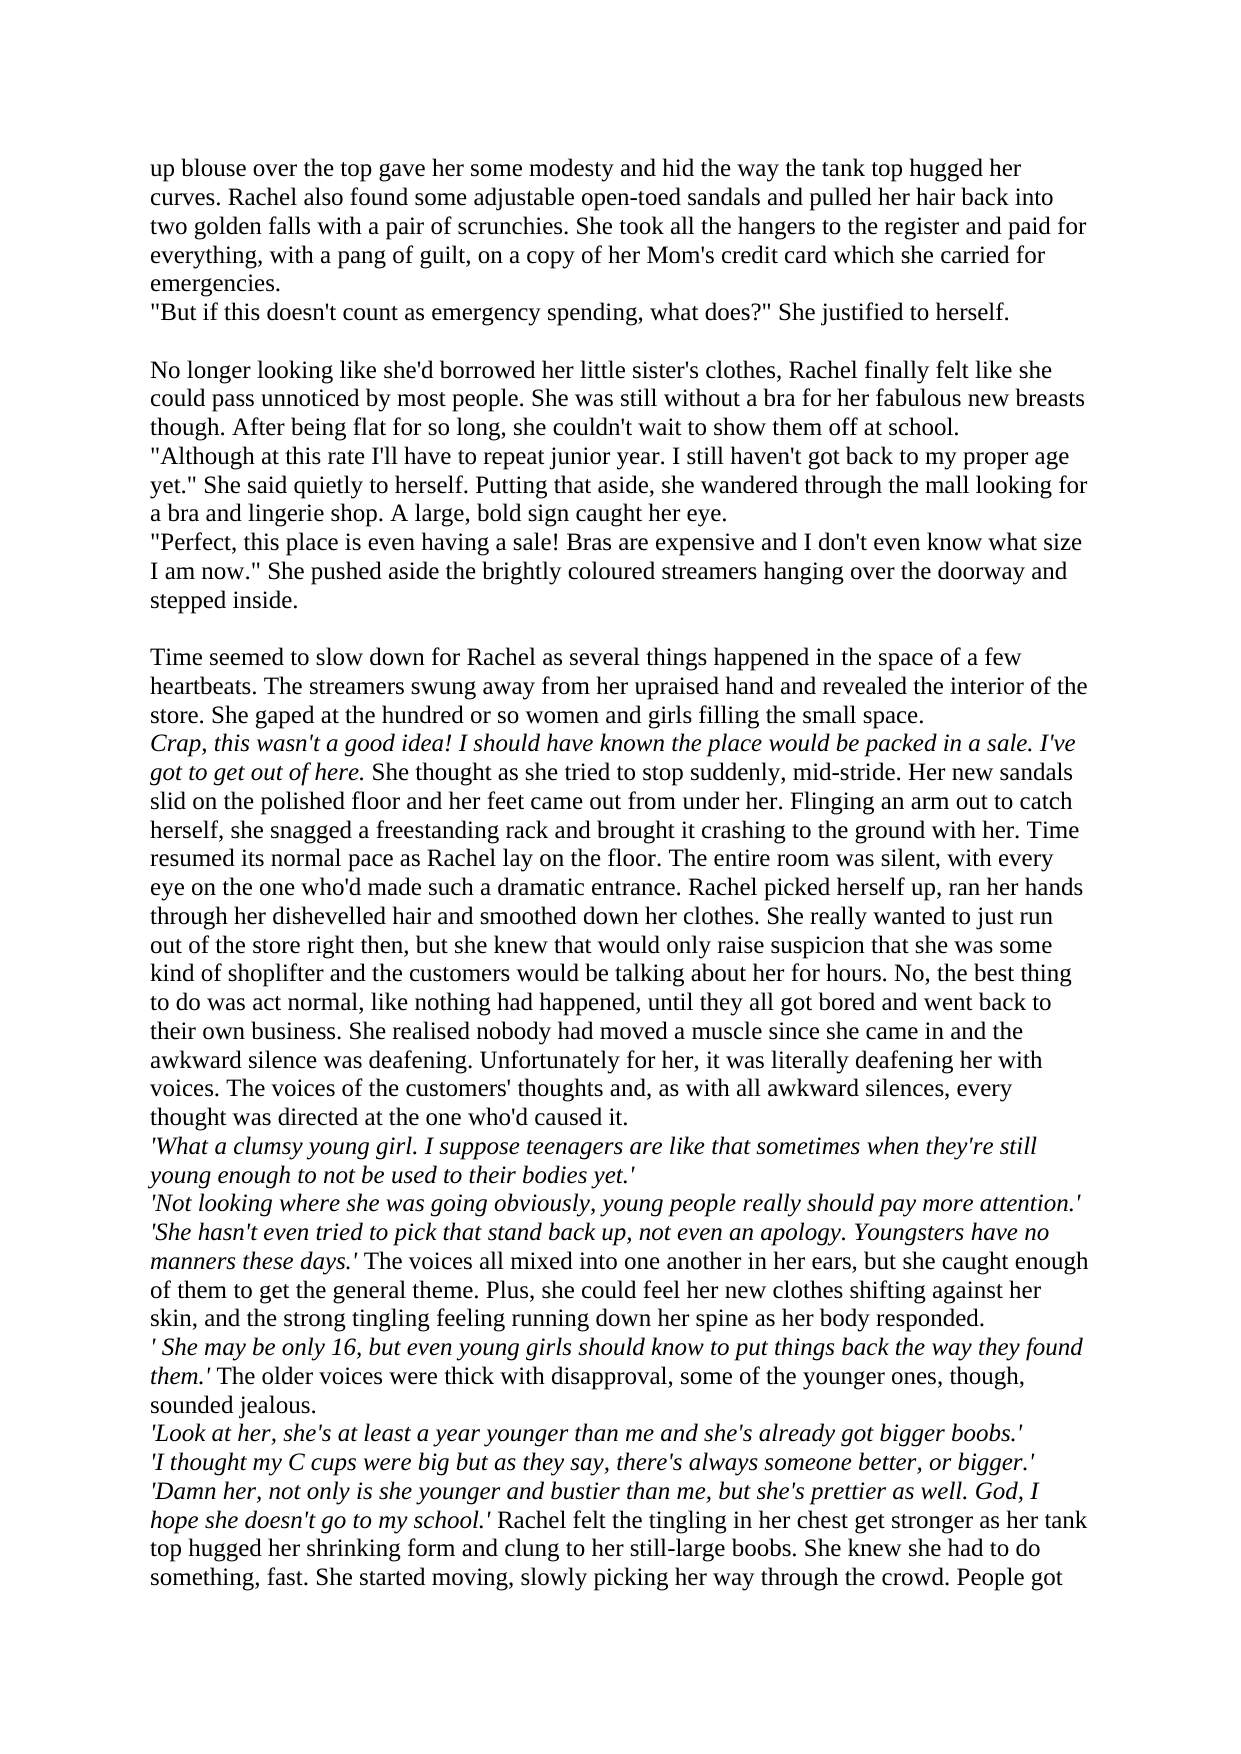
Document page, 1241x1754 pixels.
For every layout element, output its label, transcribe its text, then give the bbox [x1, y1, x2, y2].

text 'I thought my C cups were big but as they say, there's always someone better, or bigger.' [150, 1447, 1090, 1476]
text 'She hasn't even tried to pick that stand back up, not even an apology. Youngsters have no manners these days.' The voices all mixed into one another in her ears, but she caught enough of them to get the general theme. Plus, she could feel her new clothes shifting against her skin, and the strong tingling feeling running down her spine as her body responded. [150, 1217, 1090, 1332]
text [150, 153, 1090, 297]
text ' She may be only 16, but even young girls should know to put things back the way they found them.' The older voices were thick with disapproval, some of the younger ones, though, sounded jealous. [150, 1332, 1090, 1418]
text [150, 1476, 1090, 1591]
text 'What a clumsy young girl. I suppose teenagers are like that sometimes when they're still young enough to not be used to their bodies yet.' [150, 1131, 1090, 1188]
text No longer looking like she'd borrowed her little sister's clothes, Rachel finally felt like she could pass unnoticed by most people. She was still without a bra for her fabulous new breasts though. After being flat for so long, she couldn't wait to show them off at school. [150, 355, 1090, 441]
text "But if this doesn't count as emergency spending, what does?" She justified to herself. [150, 297, 1090, 326]
text "Perfect, this place is even having a sale! Bras are expensive and I don't even know what size I am now." She pushed aside the brightly coloured streamers hanging over the doorway and stepped inside. [150, 527, 1090, 613]
text "Although at this rate I'll have to repeat junior year. I still haven't got back to my proper age yet." She said quietly to herself. Putting that aside, she wandered through the mall looking for a bra and lingerie shop. A large, bold sign caught her eye. [150, 441, 1090, 527]
text 'Look at her, she's at least a year younger than me and she's already got bigger boobs.' [150, 1418, 1090, 1447]
text Time seemed to slow down for Rachel as several things happened in the space of a few heartbeats. The streamers swung away from her upraised hand and revealed the interior of the store. She gaped at the hundred or so women and girls filling the small space. [150, 642, 1090, 728]
text 'Not looking where she was going obviously, young people really should pay more attention.' [150, 1188, 1090, 1217]
text Crap, this wasn't a good idea! I should have known the place would be packed in a sale. I've got to get out of here. She thought as she tried to stop suddenly, mid-stride. Her new sandals slid on the polished floor and her feet came out from under her. Flinging an arm out to catch herself, she snagged a freestanding rack and brought it crashing to the ground with her. Time resumed its normal pace as Rachel lay on the floor. The entire room was silent, with every eye on the one who'd made such a dramatic entrance. Rachel picked herself up, ran her hands through her dishevelled hair and smoothed down her clothes. She really wanted to just run out of the store right then, but she knew that would only raise suspicion that she was some kind of shoplifter and the customers would be talking about her for hours. No, the best thing to do was act normal, like nothing had happened, until they all got bored and went back to their own business. She realised nobody had moved a muscle since she came in and the awkward silence was deafening. Unfortunately for her, it was literally deafening her with voices. The voices of the customers' thoughts and, as with all awkward silences, every thought was directed at the one who'd caused it. [150, 728, 1090, 1131]
